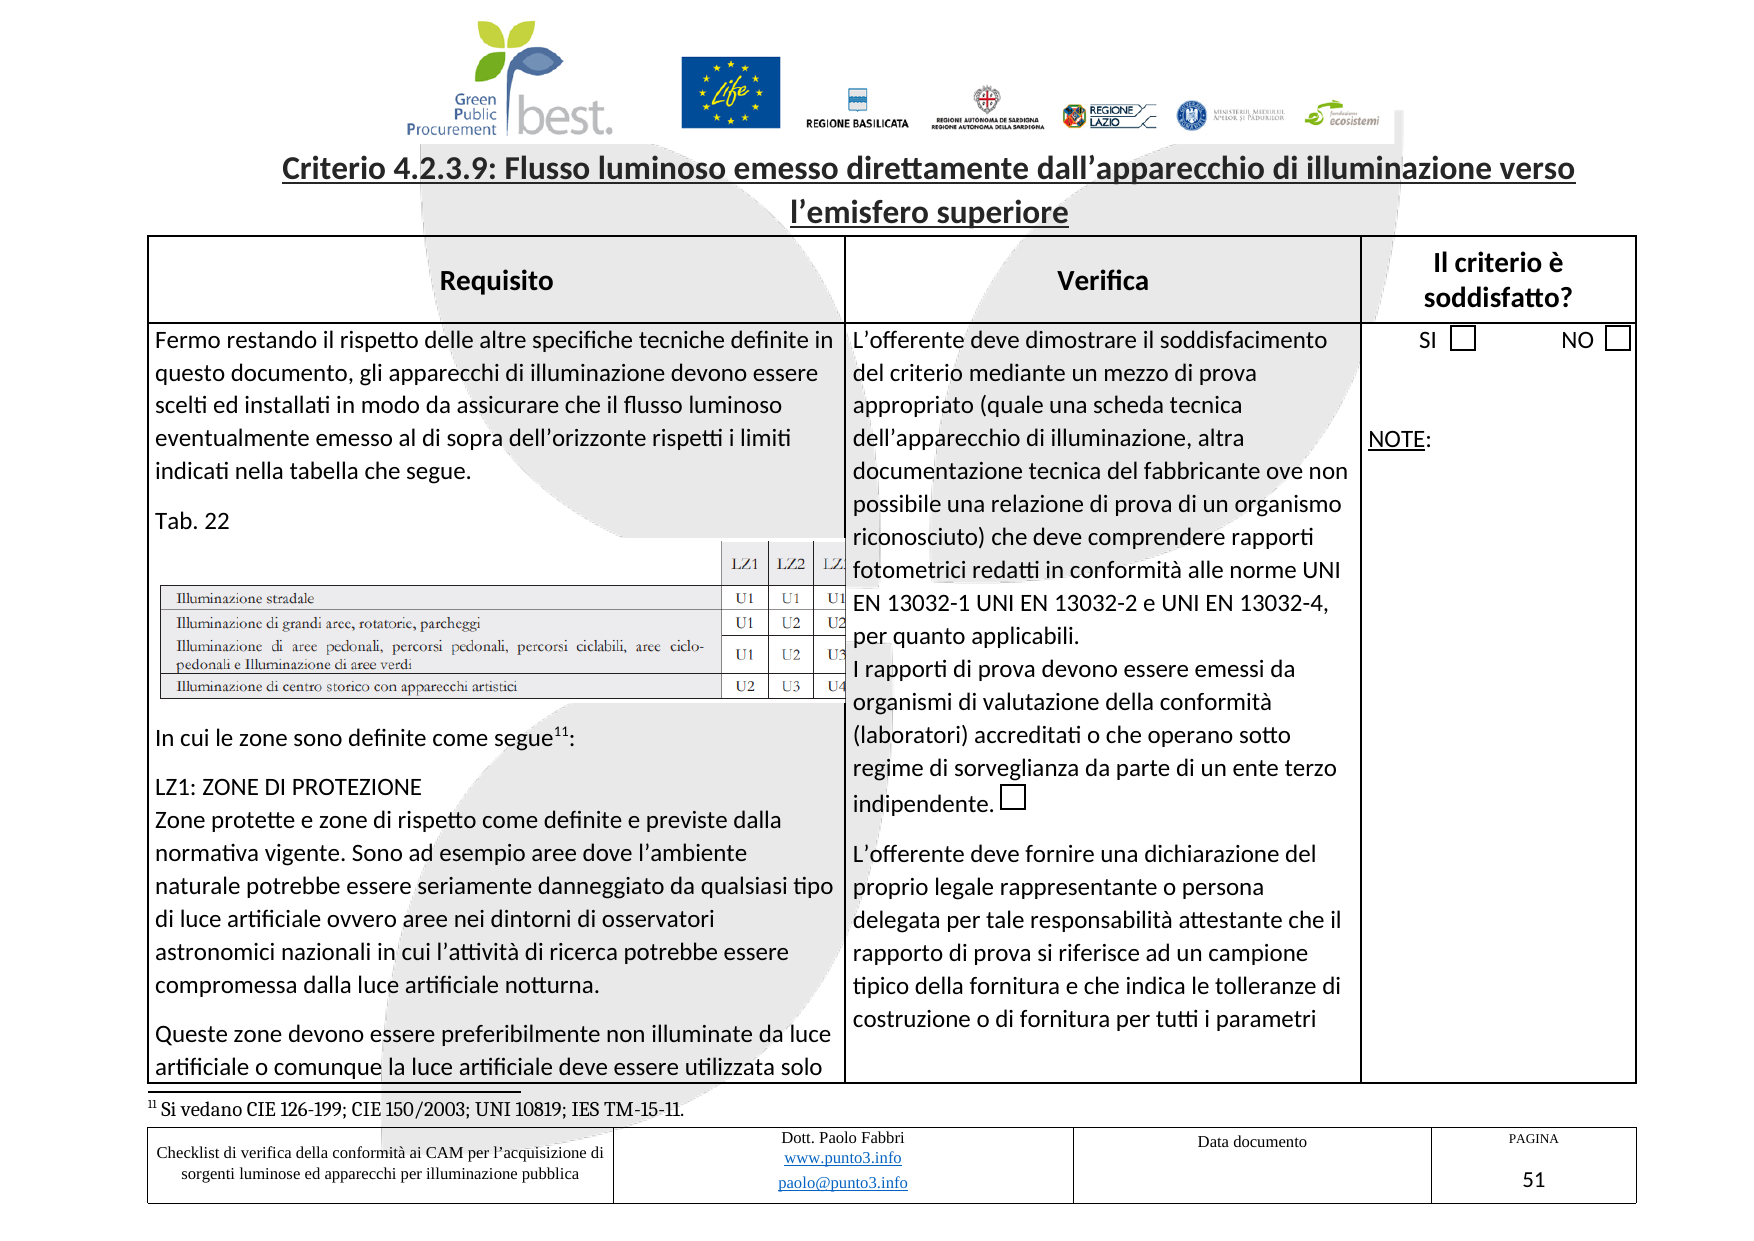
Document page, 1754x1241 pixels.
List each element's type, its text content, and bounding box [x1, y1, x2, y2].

table_header Criterio 4.2.3.9: Flusso luminoso emesso direttamente dall’apparecchio di illuminazione verso l’emisfero superiore [148, 143, 1636, 235]
table_cell Il criterio è soddisfatto? [1362, 237, 1635, 322]
table_cell Requisito [149, 237, 844, 322]
picture [380, 1084, 1404, 1127]
picture [155, 538, 846, 703]
picture [614, 1128, 1073, 1155]
table_cell Verifica [846, 237, 1360, 322]
picture [380, 17, 1404, 144]
table_cell SI NO NOTE: [1362, 324, 1635, 1082]
picture [1074, 1128, 1404, 1155]
picture [380, 1128, 613, 1155]
